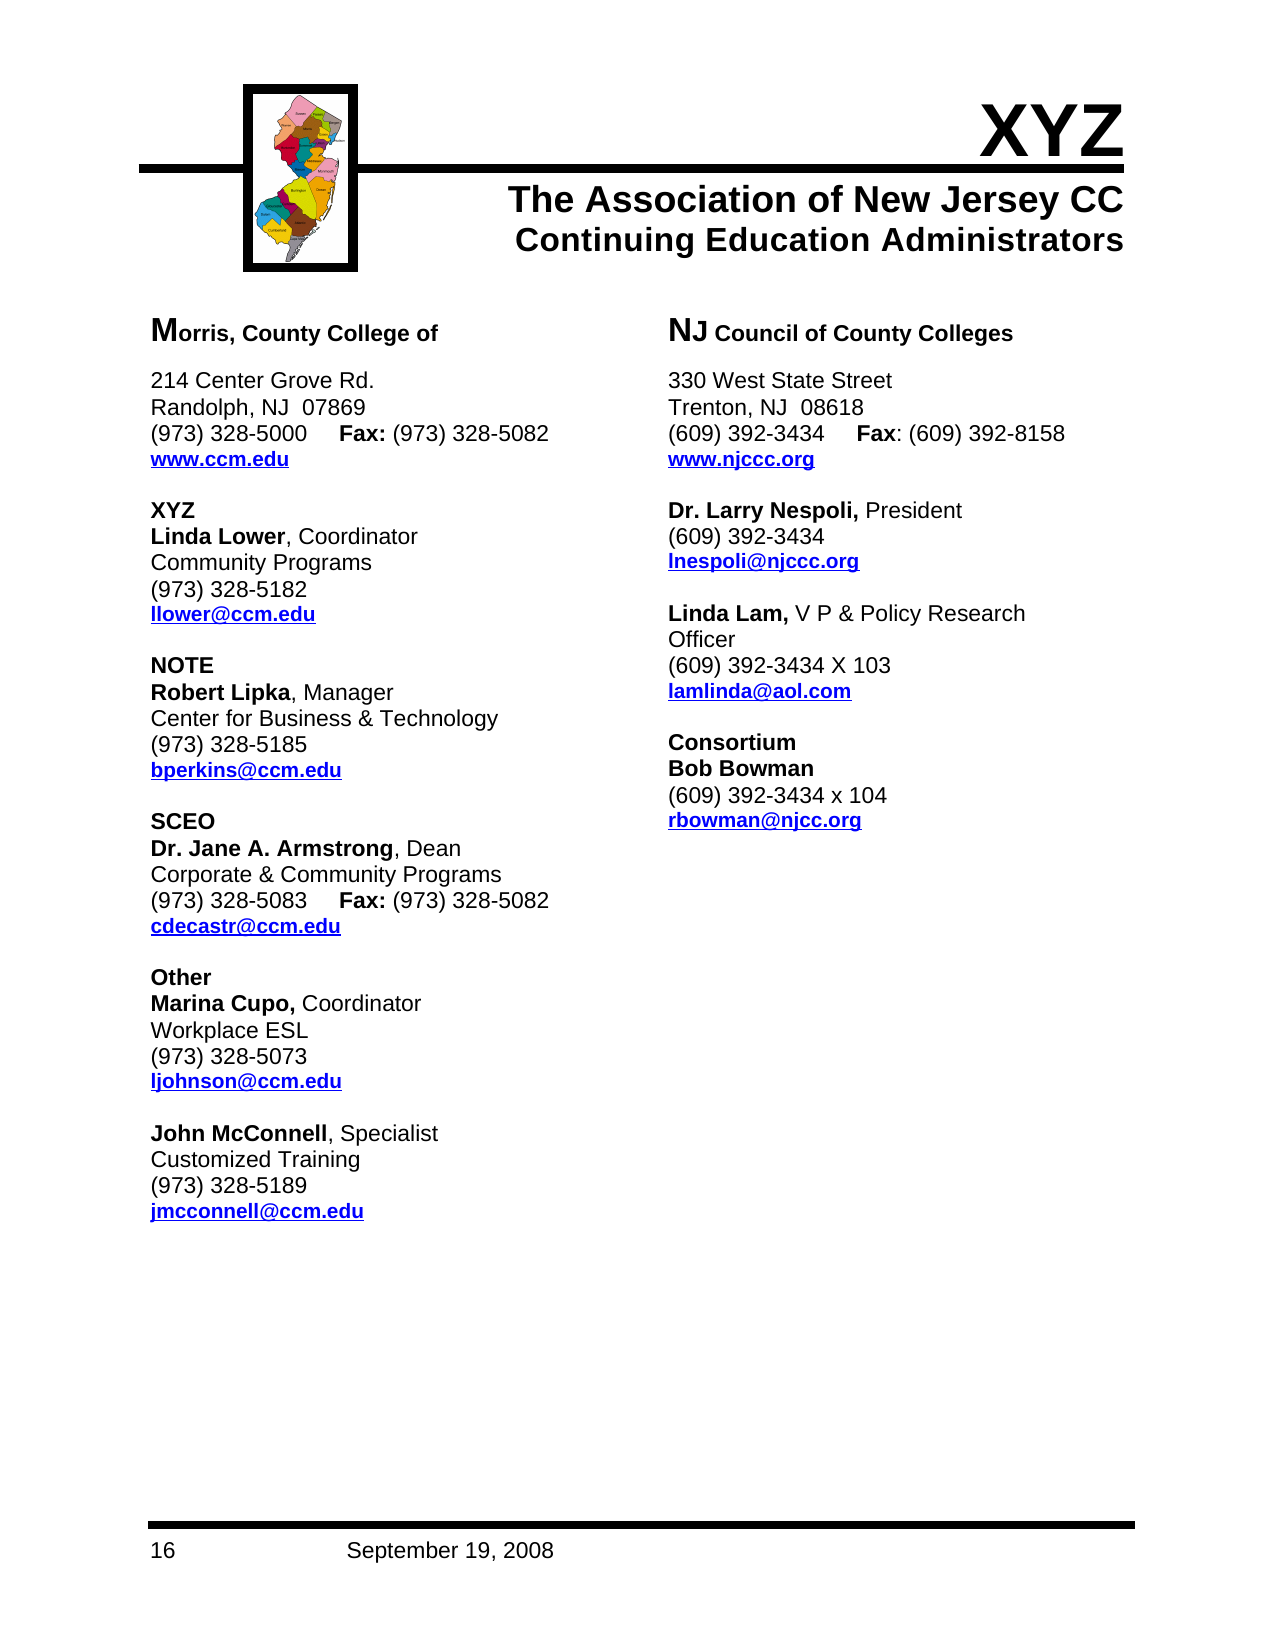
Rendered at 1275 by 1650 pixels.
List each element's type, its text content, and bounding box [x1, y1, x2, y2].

table_header Morris, County College of 214 Center Grove Rd. Randolph, NJ 07869 (973) 328-5000 Fax: (973) 328-5082 www.ccm.edu XYZ Linda Lower, Coordinator Community Programs (973) 328-5182 llower@ccm.edu NOTE Robert Lipka, Manager Center for Business & Technology (973) 328-5185 bperkins@ccm.edu SCEO Dr. Jane A. Armstrong, Dean Corporate & Community Programs (973) 328-5083 Fax: (973) 328-5082 cdecastr@ccm.edu Other Marina Cupo, Coordinator Workplace ESL (973) 328-5073 ljohnson@ccm.edu John McConnell, Specialist Customized Training (973) 328-5189 jmcconnell@ccm.edu [139, 300, 657, 1249]
picture [253, 94, 348, 263]
table_header NJ Council of County Colleges 330 West State Street Trenton, NJ 08618 (609) 392-3434 Fax: (609) 392-8158 www.njccc.org Dr. Larry Nespoli, President (609) 392-3434 lnespoli@njccc.org Linda Lam, V P & Policy Research Officer (609) 392-3434 X 103 lamlinda@aol.com Consortium Bob Bowman (609) 392-3434 x 104 rbowman@njcc.org [657, 300, 1107, 1249]
